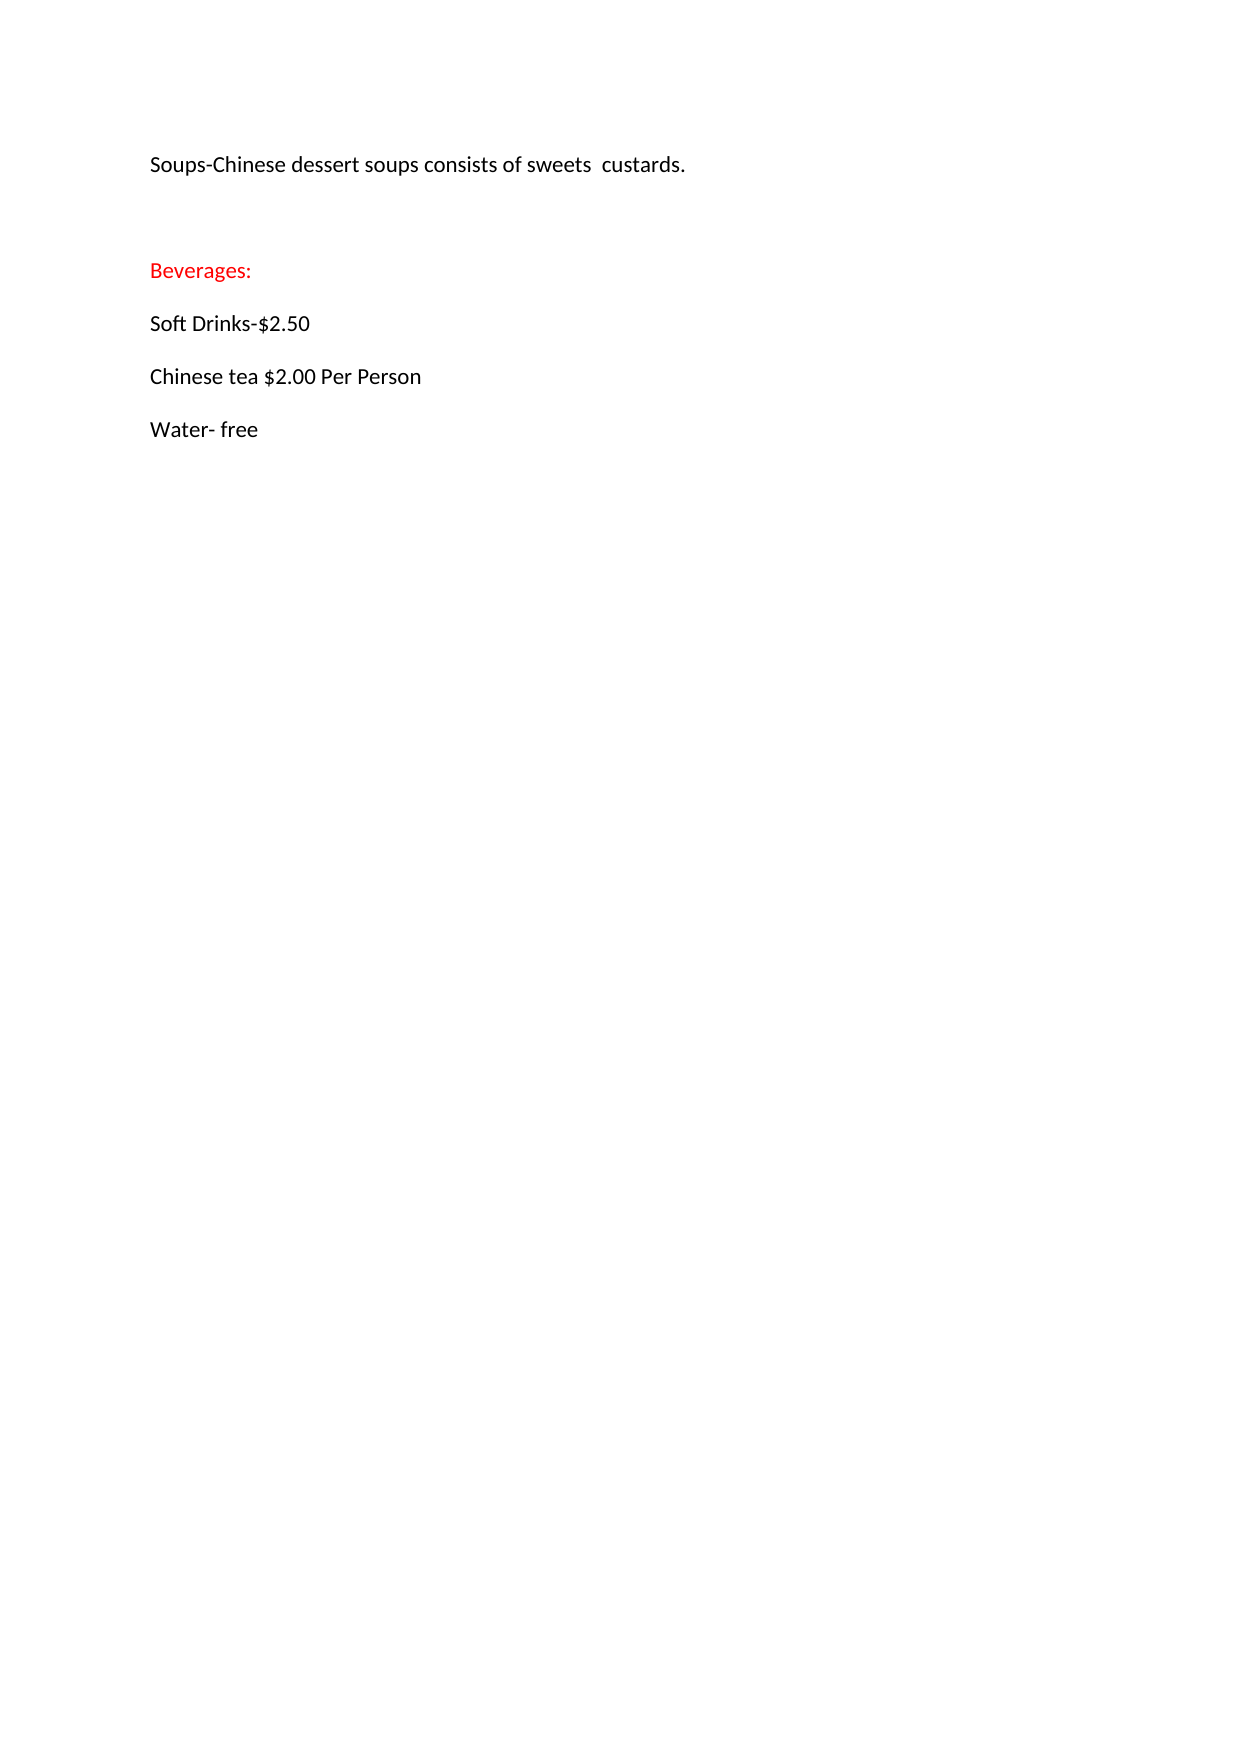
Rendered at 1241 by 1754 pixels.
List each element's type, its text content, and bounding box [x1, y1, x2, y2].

text Soft Drinks-$2.50 [150, 309, 1090, 337]
text Beverages: [150, 256, 1090, 284]
text Chinese tea $2.00 Per Person [150, 362, 1090, 390]
text Water- free [150, 415, 1090, 443]
text Soups-Chinese dessert soups consists of sweets custards. [150, 150, 1090, 178]
